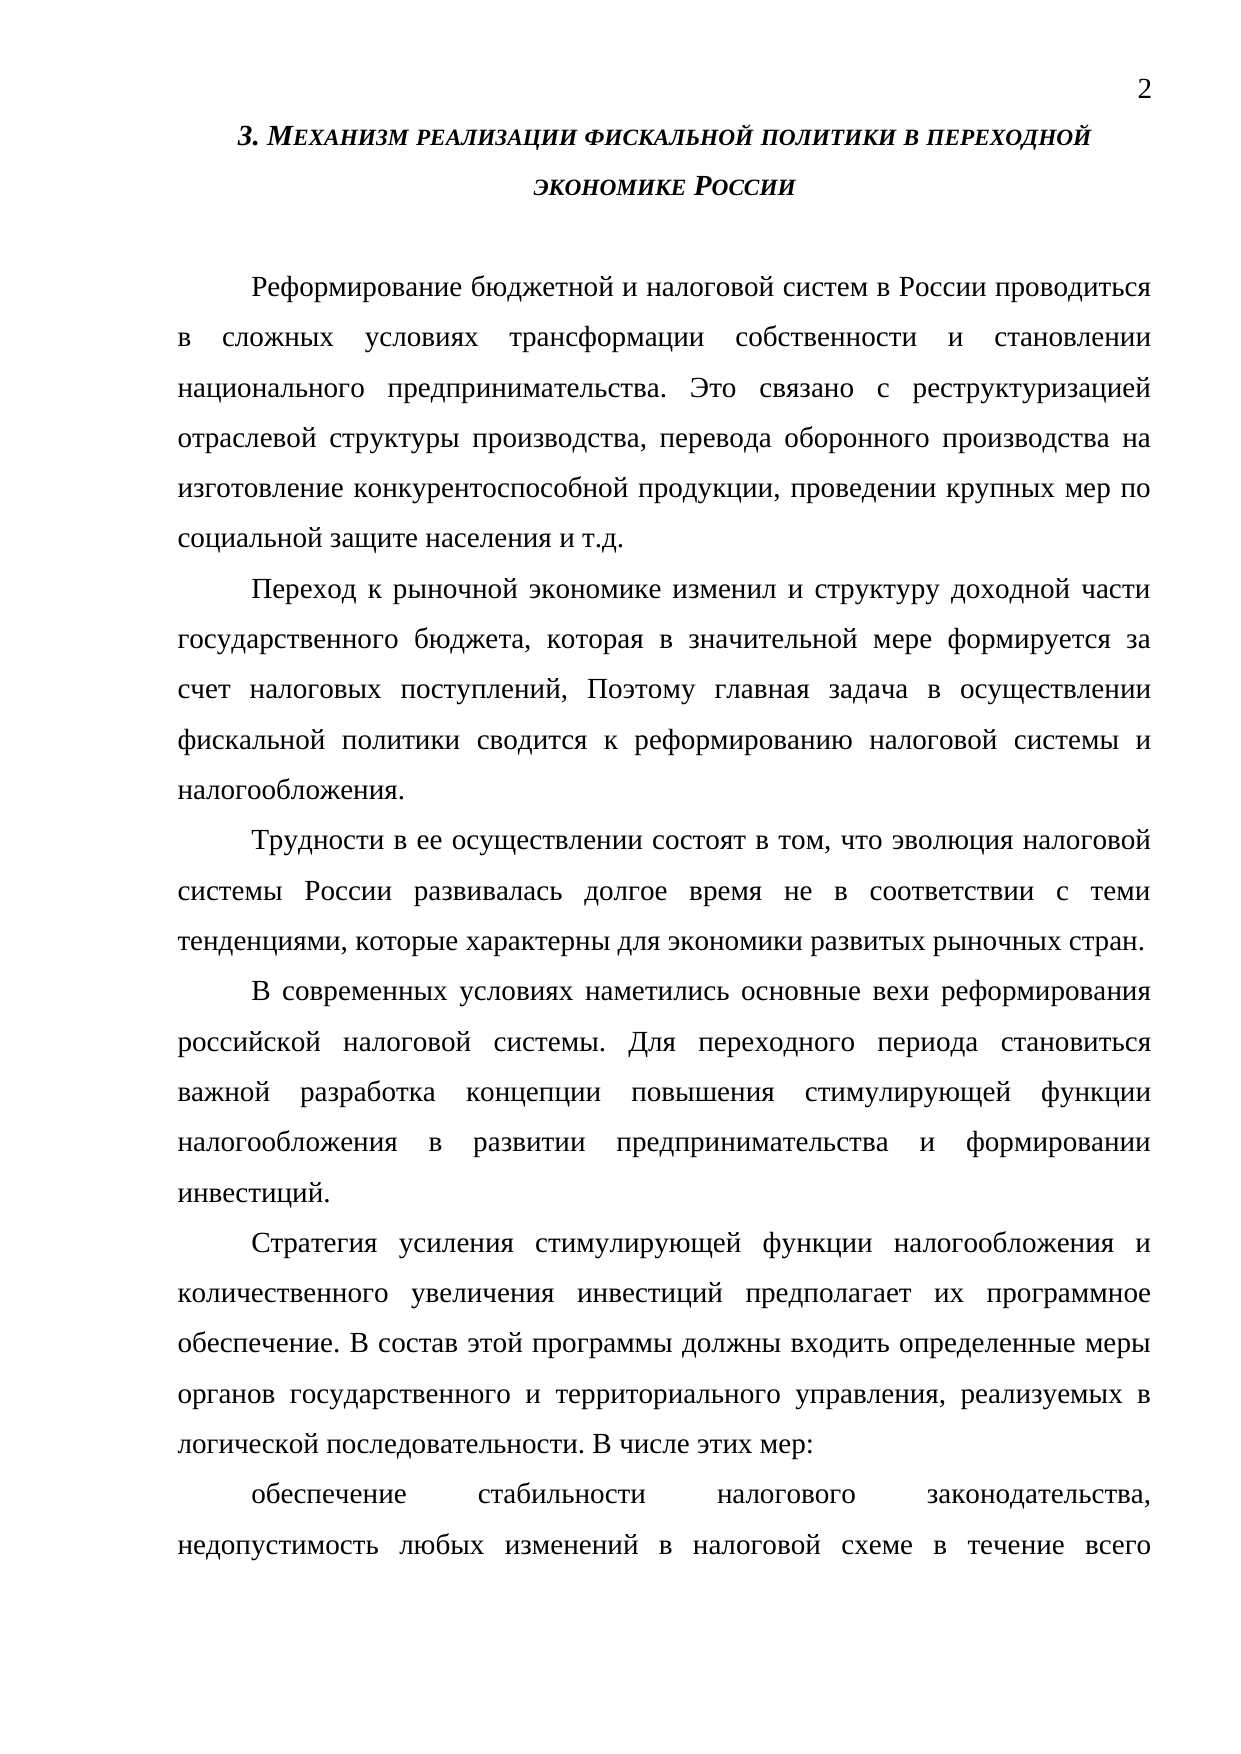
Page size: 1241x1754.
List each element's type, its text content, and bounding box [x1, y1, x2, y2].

text В современных условиях наметились основные вехи реформирования российской налоговой системы. Для переходного периода становиться важной разработка концепции повышения стимулирующей функции налогообложения в развитии предпринимательства и формировании инвестиций. [177, 973, 1152, 1208]
text Трудности в ее осуществлении состоят в том, что эволюция налоговой системы России развивалась долгое время не в соответствии с теми тенденциями, которые характерны для экономики развитых рыночных стран. [177, 822, 1152, 957]
text Стратегия усиления стимулирующей функции налогообложения и количественного увеличения инвестиций предполагает их программное обеспечение. В состав этой программы должны входить определенные меры органов государственного и территориального управления, реализуемых в логической последовательности. В числе этих мер: [177, 1225, 1152, 1460]
text Переход к рыночной экономике изменил и структуру доходной части государственного бюджета, которая в значительной мере формируется за счет налоговых поступлений, Поэтому главная задача в осуществлении фискальной политики сводится к реформированию налоговой системы и налогообложения. [177, 571, 1152, 806]
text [177, 1477, 1152, 1560]
subtitle 3. Механизм реализации фискальной политики в переходной экономике России [177, 118, 1152, 202]
text Реформирование бюджетной и налоговой систем в России проводиться в сложных условиях трансформации собственности и становлении национального предпринимательства. Это связано с реструктуризацией отраслевой структуры производства, перевода оборонного производства на изготовление конкурентоспособной продукции, проведении крупных мер по социальной защите населения и т.д. [177, 269, 1152, 554]
